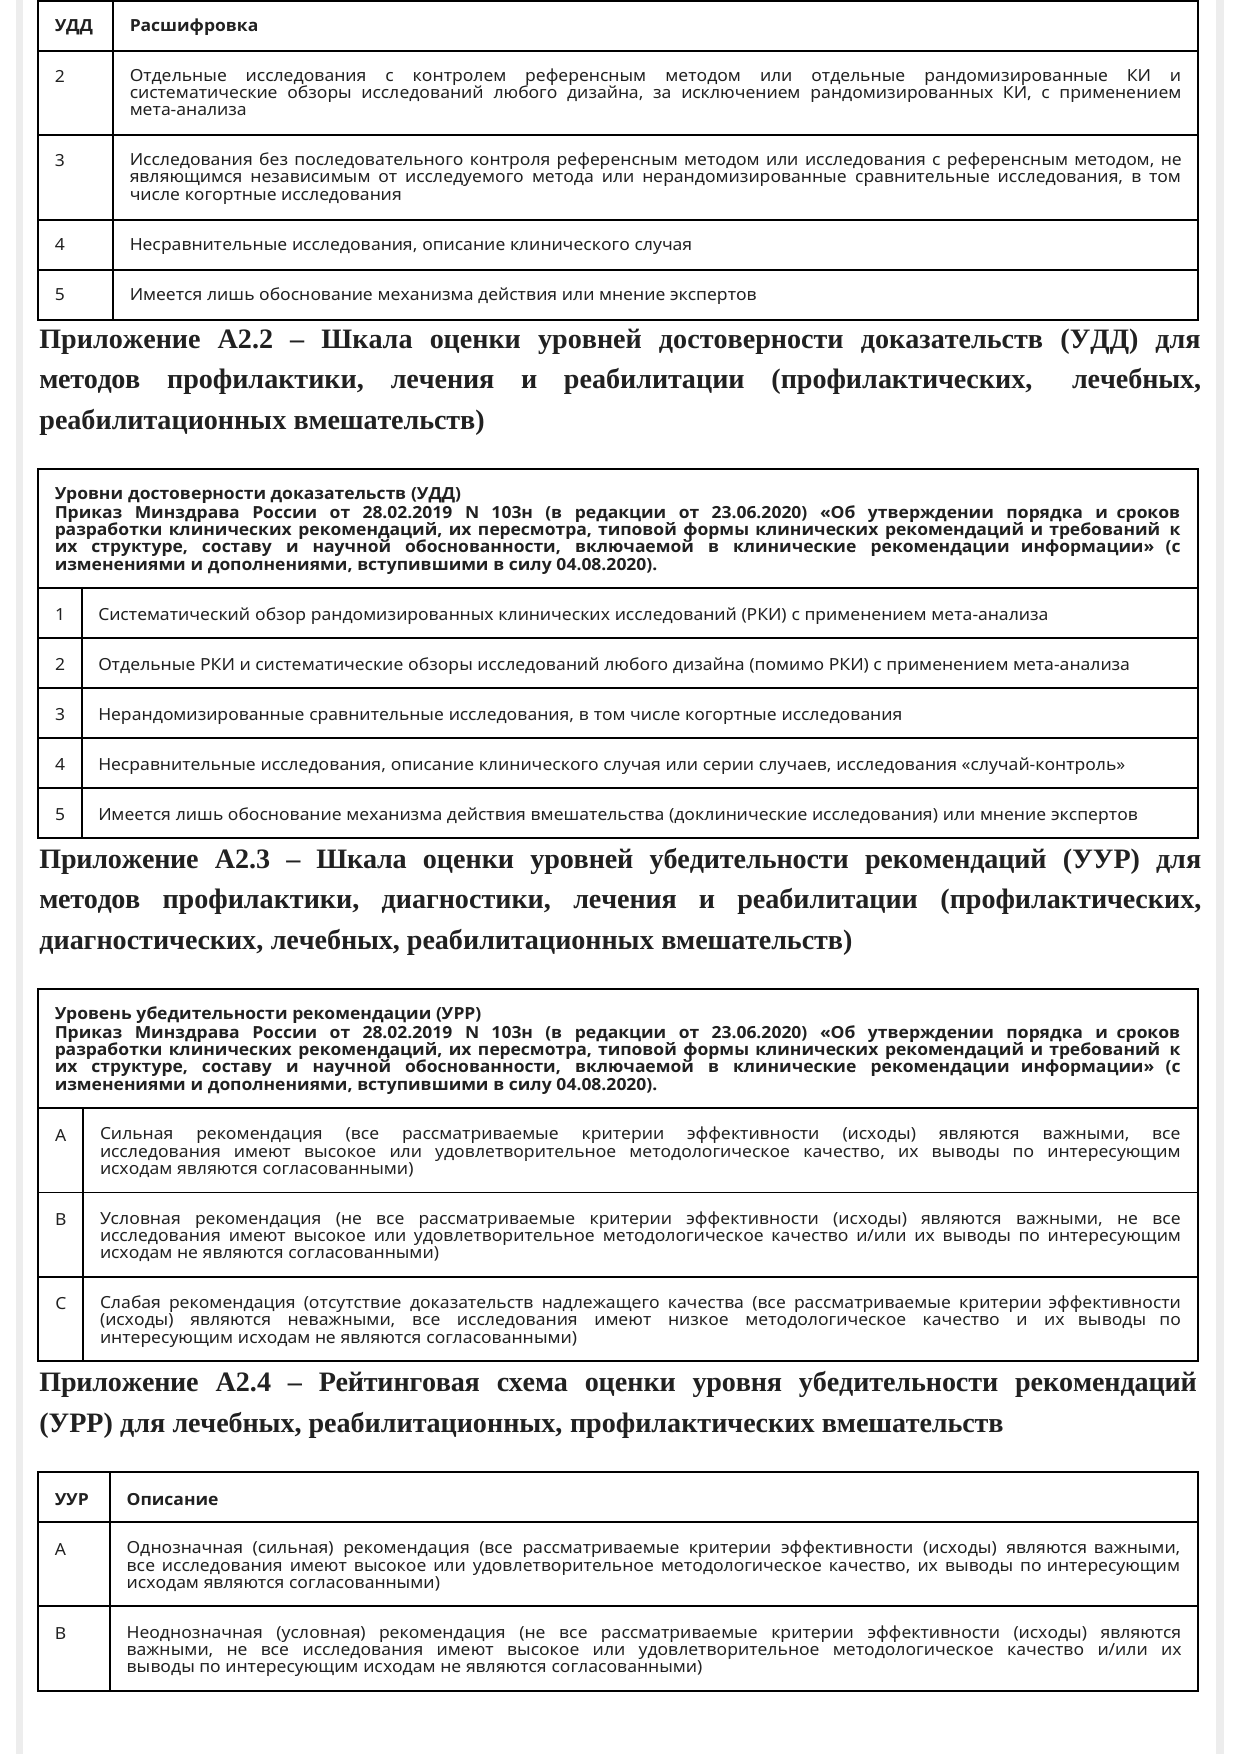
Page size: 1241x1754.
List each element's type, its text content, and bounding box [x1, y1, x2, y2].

table_cell 1 [39, 589, 81, 637]
table_cell Сильная рекомендация (все рассматриваемые критерии эффективности (исходы) являются важными, все исследования имеют высокое или удовлетворительное методологическое качество, их выводы по интересующим исходам являются согласованными) [84, 1109, 1197, 1191]
table_cell 4 [39, 221, 112, 269]
table_header УДД [39, 2, 112, 50]
table_cell Отдельные исследования с контролем референсным методом или отдельные рандомизированные КИ и систематические обзоры исследований любого дизайна, за исключением рандомизированных КИ, с применением мета-анализа [114, 52, 1197, 134]
table_cell B [39, 1193, 82, 1276]
table_cell Имеется лишь обоснование механизма действия вмешательства (доклинические исследования) или мнение экспертов [83, 789, 1197, 837]
table_cell Неоднозначная (условная) рекомендация (не все рассматриваемые критерии эффективности (исходы) являются важными, не все исследования имеют высокое или удовлетворительное методологическое качество и/или их выводы по интересующим исходам не являются согласованными) [111, 1607, 1197, 1690]
table_cell 3 [39, 689, 81, 737]
table_cell A [39, 1109, 82, 1191]
table_cell Систематический обзор рандомизированных клинических исследований (РКИ) с применением мета-анализа [83, 589, 1197, 637]
table_cell B [39, 1607, 109, 1690]
table_cell Несравнительные исследования, описание клинического случая или серии случаев, исследования «случай-контроль» [83, 739, 1197, 787]
table_header Уровень убедительности рекомендации (УРР) Приказ Минздрава России от 28.02.2019 N 103н (в редакции от 23.06.2020) «Об утверждении порядка и сроков разработки клинических рекомендаций, их пересмотра, типовой формы клинических рекомендаций и требований к их структуре, составу и научной обоснованности, включаемой в клинические рекомендации информации» (с изменениями и дополнениями, вступившими в силу 04.08.2020). [39, 990, 1197, 1107]
table_cell Отдельные РКИ и систематические обзоры исследований любого дизайна (помимо РКИ) с применением мета-анализа [83, 639, 1197, 687]
table_cell Однозначная (сильная) рекомендация (все рассматриваемые критерии эффективности (исходы) являются важными, все исследования имеют высокое или удовлетворительное методологическое качество, их выводы по интересующим исходам являются согласованными) [111, 1523, 1197, 1605]
text Приложение А2.3 – Шкала оценки уровней убедительности рекомендаций (УУР) для методов профилактики, диагностики, лечения и реабилитации (профилактических, диагностических, лечебных, реабилитационных вмешательств) [39, 842, 1201, 955]
table_cell 5 [39, 271, 112, 319]
table_cell Несравнительные исследования, описание клинического случая [114, 221, 1197, 269]
table_cell 5 [39, 789, 81, 837]
text Приложение А2.4 – Рейтинговая схема оценки уровня убедительности рекомендаций (УРР) для лечебных, реабилитационных, профилактических вмешательств [39, 1365, 1201, 1438]
table_header УУР [39, 1473, 109, 1521]
table_cell Условная рекомендация (не все рассматриваемые критерии эффективности (исходы) являются важными, не все исследования имеют высокое или удовлетворительное методологическое качество и/или их выводы по интересующим исходам не являются согласованными) [84, 1193, 1197, 1276]
text Приложение А2.2 – Шкала оценки уровней достоверности доказательств (УДД) для методов профилактики, лечения и реабилитации (профилактических, лечебных, реабилитационных вмешательств) [39, 322, 1201, 435]
table_cell C [39, 1278, 82, 1360]
table_header Уровни достоверности доказательств (УДД) Приказ Минздрава России от 28.02.2019 N 103н (в редакции от 23.06.2020) «Об утверждении порядка и сроков разработки клинических рекомендаций, их пересмотра, типовой формы клинических рекомендаций и требований к их структуре, составу и научной обоснованности, включаемой в клинические рекомендации информации» (с изменениями и дополнениями, вступившими в силу 04.08.2020). [39, 470, 1197, 587]
table_cell A [39, 1523, 109, 1605]
table_cell Исследования без последовательного контроля референсным методом или исследования с референсным методом, не являющимся независимым от исследуемого метода или нерандомизированные сравнительные исследования, в том числе когортные исследования [114, 136, 1197, 219]
table_cell Нерандомизированные сравнительные исследования, в том числе когортные исследования [83, 689, 1197, 737]
table_cell 2 [39, 639, 81, 687]
table_header Расшифровка [114, 2, 1197, 50]
table_header Описание [111, 1473, 1197, 1521]
table_cell 4 [39, 739, 81, 787]
table_cell Слабая рекомендация (отсутствие доказательств надлежащего качества (все рассматриваемые критерии эффективности (исходы) являются неважными, все исследования имеют низкое методологическое качество и их выводы по интересующим исходам не являются согласованными) [84, 1278, 1197, 1360]
table_cell 2 [39, 52, 112, 134]
table_cell 3 [39, 136, 112, 219]
table_cell Имеется лишь обоснование механизма действия или мнение экспертов [114, 271, 1197, 319]
